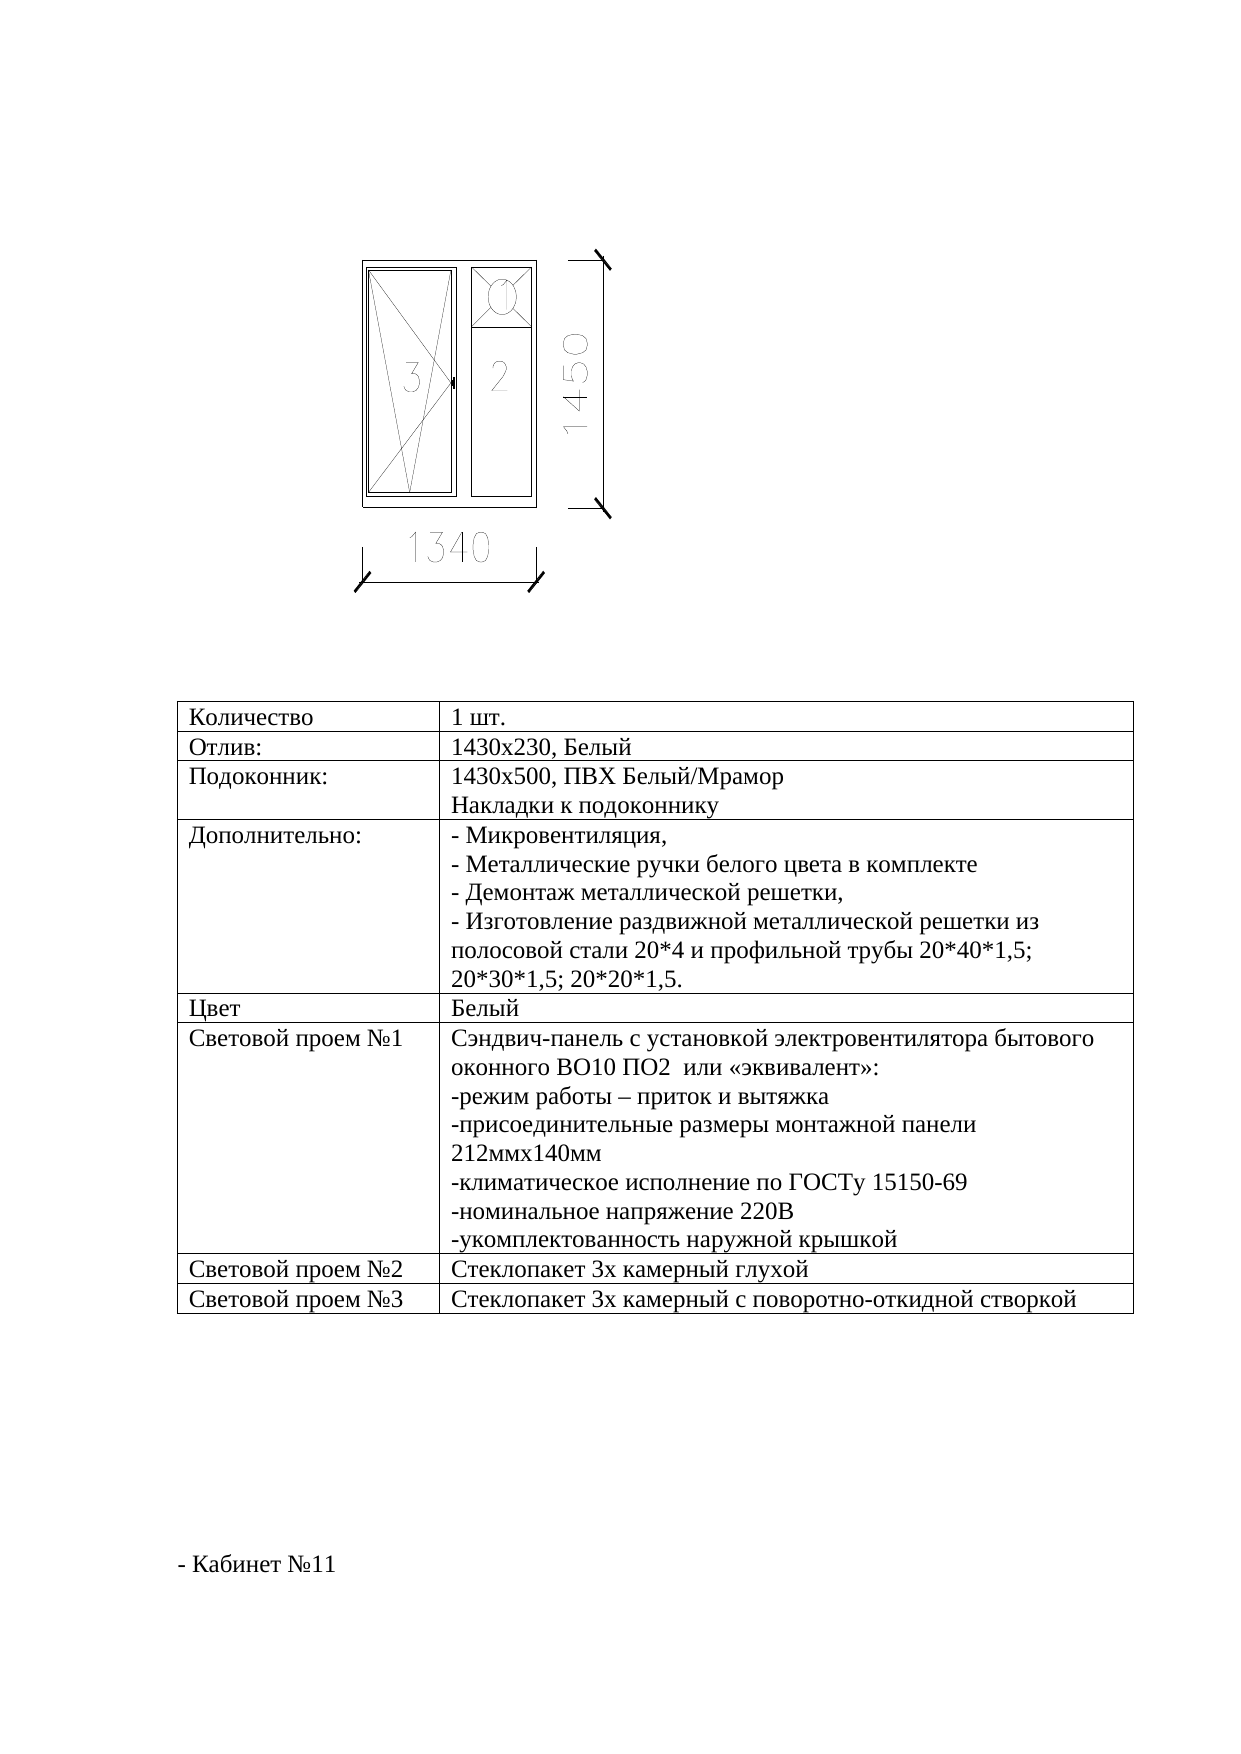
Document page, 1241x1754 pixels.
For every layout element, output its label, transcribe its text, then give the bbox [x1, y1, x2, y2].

table_header Количество [178, 702, 439, 731]
table_cell Сэндвич-панель с установкой электровентилятора бытового оконного ВО10 ПО2 или «эквивалент»: -режим работы – приток и вытяжка -присоединительные размеры монтажной панели 212ммх140мм -климатическое исполнение по ГОСТу 15150-69 -номинальное напряжение 220В -укомплектованность наружной крышкой [440, 1023, 1133, 1253]
table_cell Отлив: [178, 732, 439, 760]
table_cell Световой проем №3 [178, 1284, 439, 1313]
table_header 1 шт. [440, 702, 1133, 731]
table_cell Дополнительно: [178, 820, 439, 992]
table_cell Световой проем №1 [178, 1023, 439, 1253]
table_cell Световой проем №2 [178, 1254, 439, 1283]
table_cell 1430х230, Белый [440, 732, 1133, 760]
text - Кабинет №11 [177, 1549, 1152, 1577]
table_cell Цвет [178, 994, 439, 1022]
table_cell Белый [440, 994, 1133, 1022]
table_cell - Микровентиляция, - Металлические ручки белого цвета в комплекте - Демонтаж металлической решетки, - Изготовление раздвижной металлической решетки из полосовой стали 20*4 и профильной трубы 20*40*1,5; 20*30*1,5; 20*20*1,5. [440, 820, 1133, 992]
table_cell 1430х500, ПВХ Белый/Мрамор Накладки к подоконнику [440, 761, 1133, 819]
table_cell Подоконник: [178, 761, 439, 819]
table_cell Стеклопакет 3х камерный с поворотно-откидной створкой [440, 1284, 1133, 1313]
table_cell Стеклопакет 3х камерный глухой [440, 1254, 1133, 1283]
